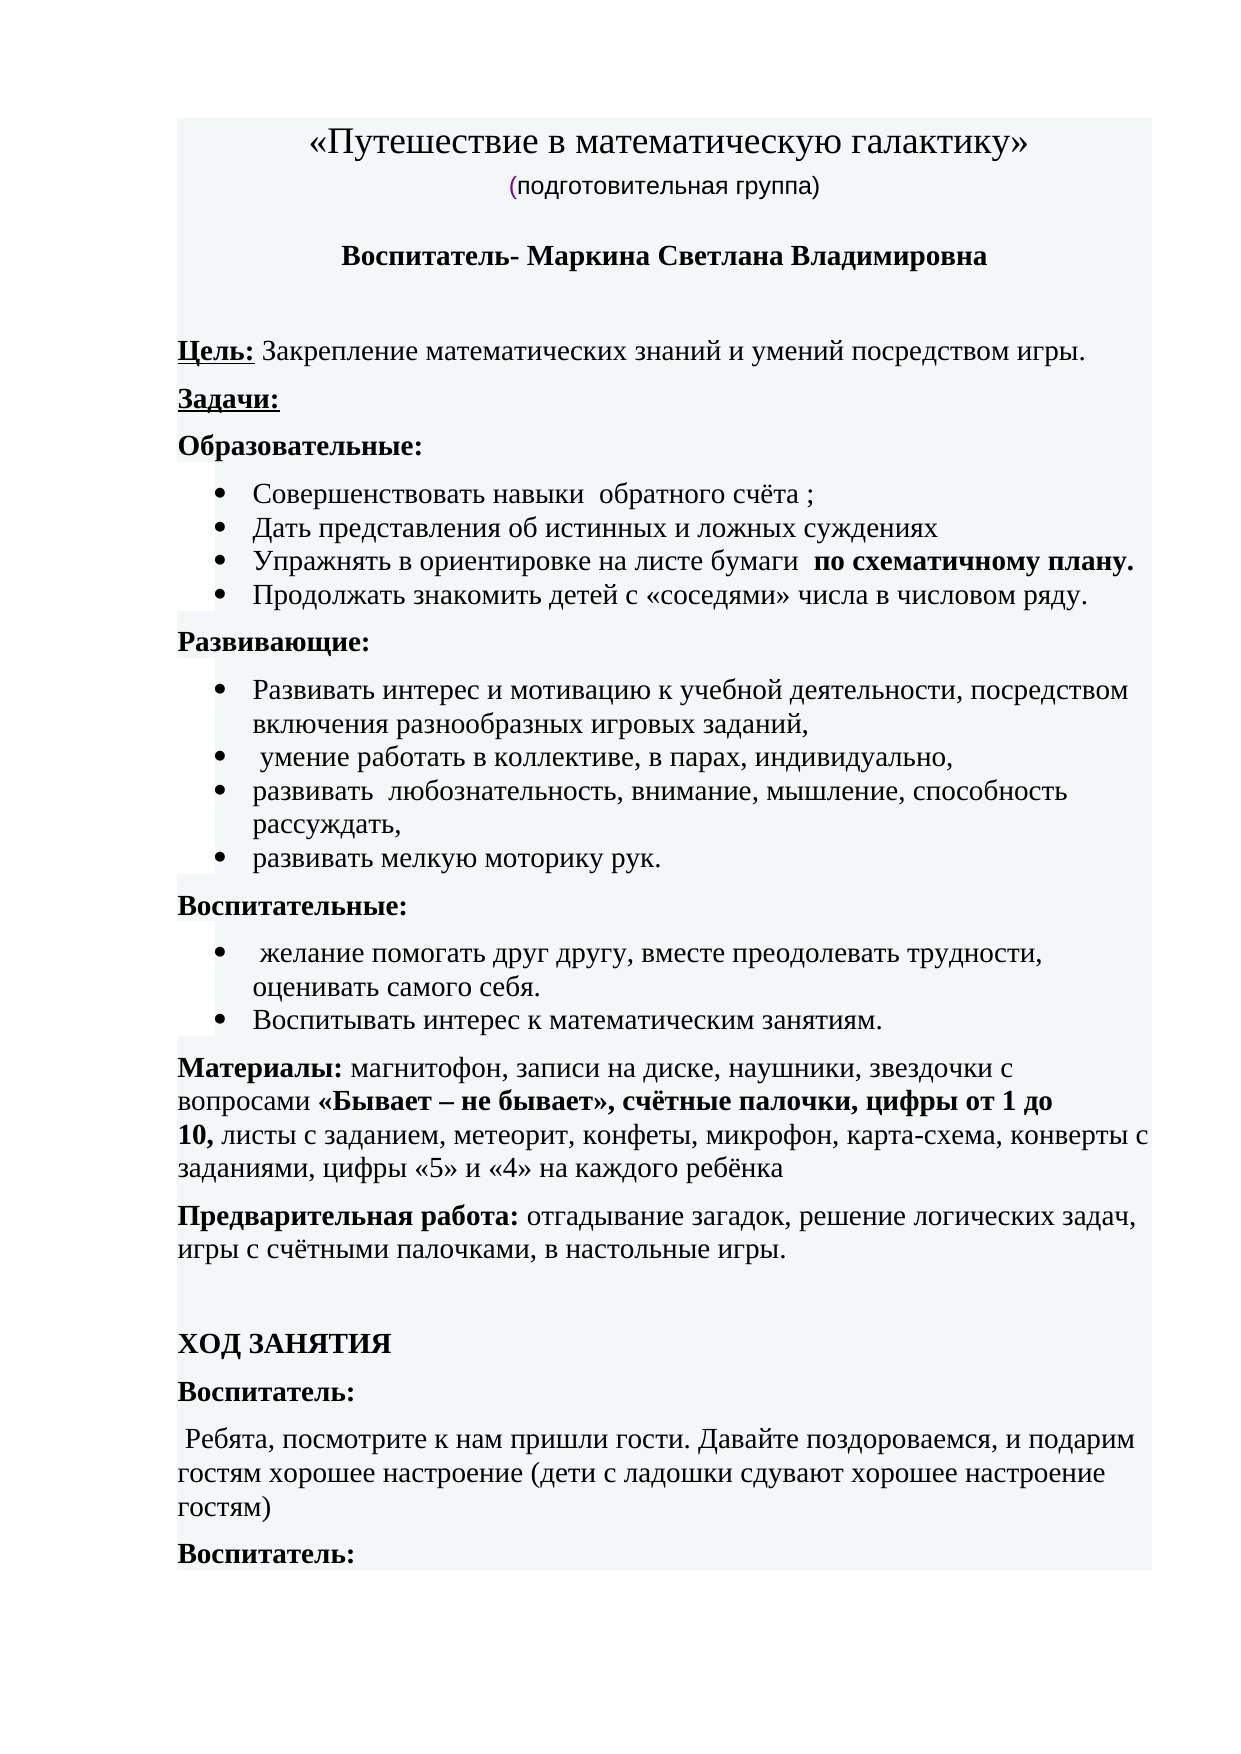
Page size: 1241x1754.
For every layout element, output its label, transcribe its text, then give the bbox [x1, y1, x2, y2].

list Продолжать знакомить детей с «соседями» числа в числовом ряду. [215, 577, 1152, 611]
text Развивающие: [177, 624, 1152, 658]
list умение работать в коллективе, в парах, индивидуально, [215, 739, 1152, 773]
text Воспитательные: [177, 888, 1152, 921]
list Развивать интерес и мотивацию к учебной деятельности, посредством включения разнообразных игровых заданий, [215, 672, 1152, 739]
text Воспитатель- Маркина Светлана Владимировна [177, 213, 1152, 272]
text Задачи: [177, 381, 1152, 414]
text (подготовительная группа) [177, 171, 1152, 199]
text Цель: Закрепление математических знаний и умений посредством игры. [177, 333, 1152, 367]
text Воспитатель: [177, 1374, 1152, 1408]
list Дать представления об истинных и ложных суждениях [215, 510, 1152, 543]
text Ребята, посмотрите к нам пришли гости. Давайте поздороваемся, и подарим гостям хорошее настроение (дети с ладошки сдувают хорошее настроение гостям) [177, 1422, 1152, 1522]
text Материалы: магнитофон, записи на диске, наушники, звездочки с вопросами «Бывает – не бывает», счётные палочки, цифры от 1 до 10, листы с заданием, метеорит, конфеты, микрофон, карта-схема, конверты с заданиями, цифры «5» и «4» на каждого ребёнка [177, 1050, 1152, 1184]
text Предварительная работа: отгадывание загадок, решение логических задач, игры с счётными палочками, в настольные игры. [177, 1198, 1152, 1265]
list Воспитывать интерес к математическим занятиям. [215, 1002, 1152, 1036]
text «Путешествие в математическую галактику» [177, 118, 1152, 161]
list развивать мелкую моторику рук. [215, 840, 1152, 874]
text Воспитатель: [177, 1536, 1152, 1570]
list Совершенствовать навыки обратного счёта ; [215, 476, 1152, 510]
list Упражнять в ориентировке на листе бумаги по схематичному плану. [215, 543, 1152, 577]
list развивать любознательность, внимание, мышление, способность рассуждать, [215, 773, 1152, 840]
list желание помогать друг другу, вместе преодолевать трудности, оценивать самого себя. [215, 935, 1152, 1002]
text ХОД ЗАНЯТИЯ [177, 1327, 1152, 1360]
text Образовательные: [177, 428, 1152, 462]
